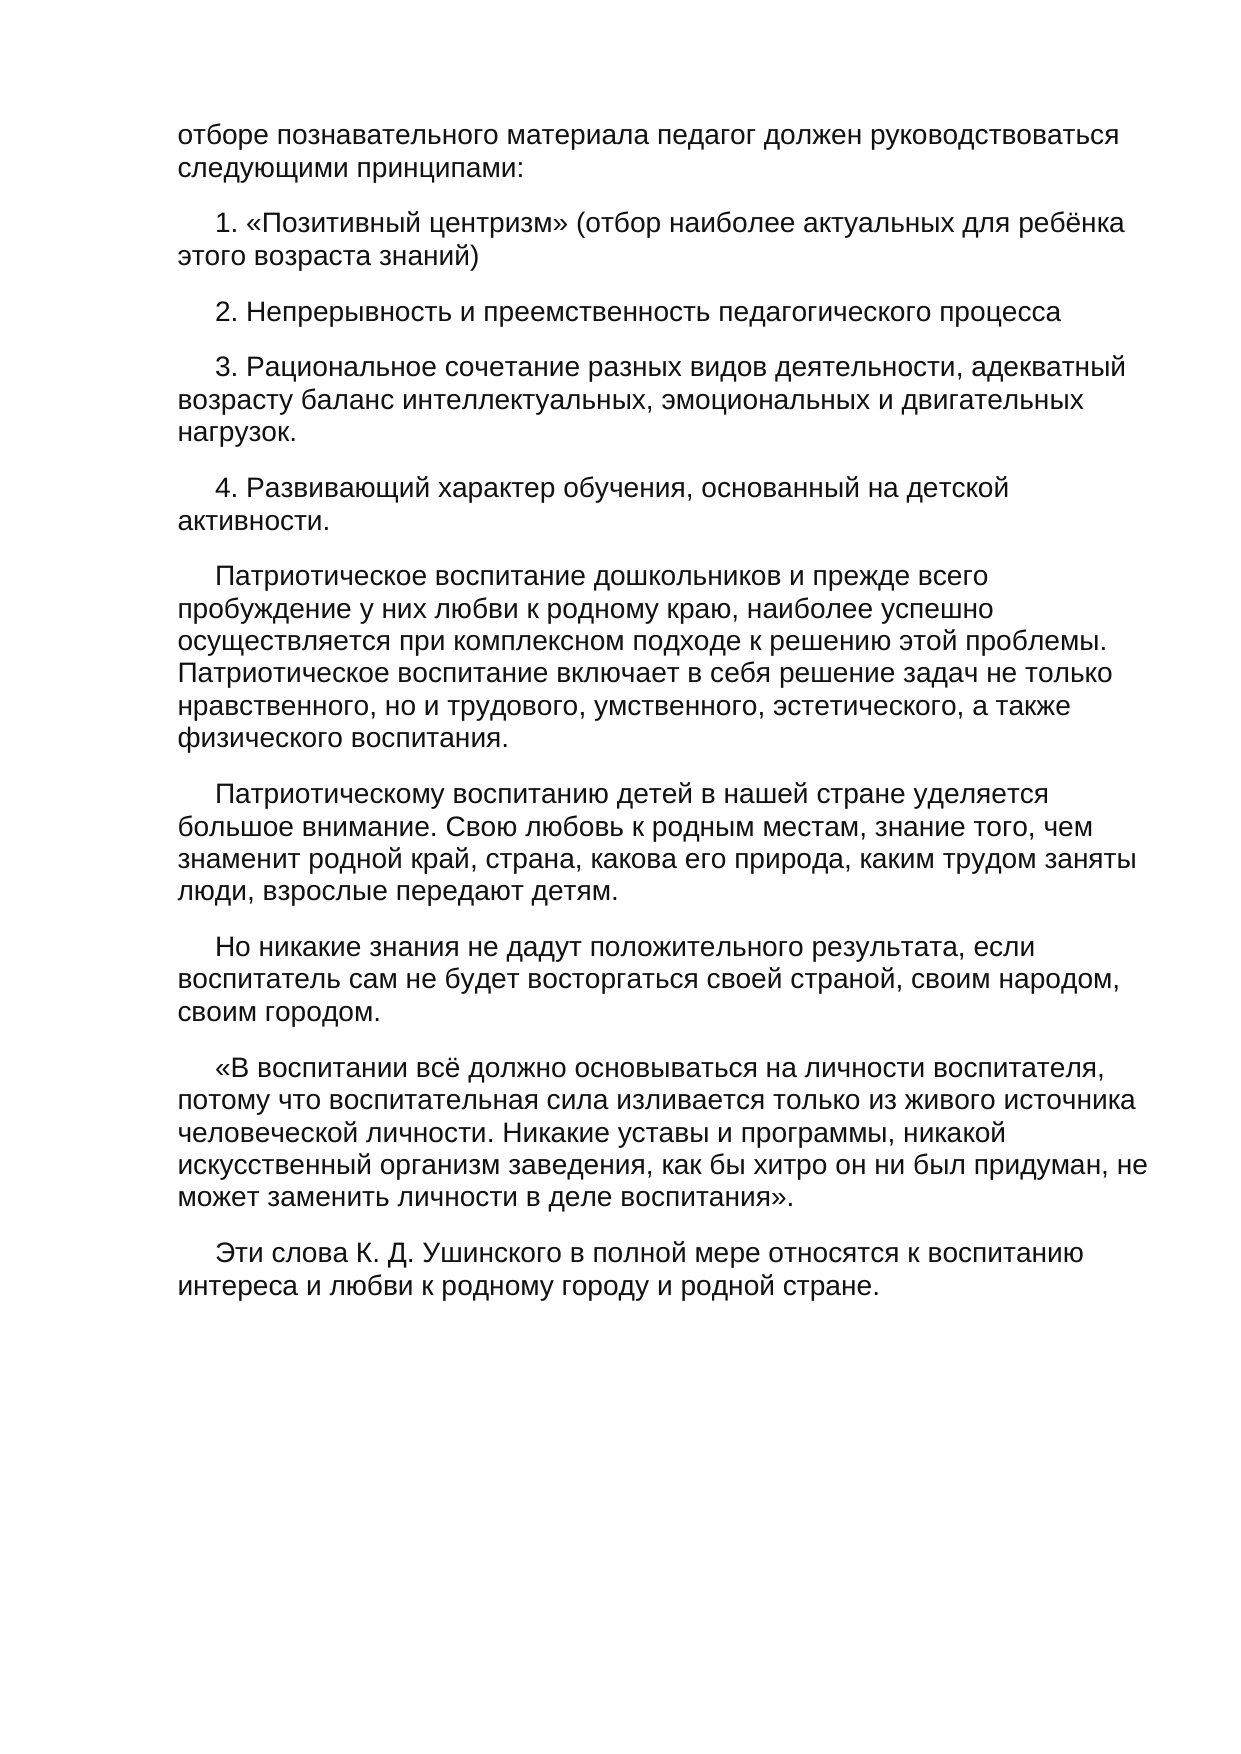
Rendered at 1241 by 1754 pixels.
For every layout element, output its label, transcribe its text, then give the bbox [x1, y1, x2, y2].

text 2. Непрерывность и преемственность педагогического процесса [177, 294, 1152, 327]
text Патриотическое воспитание дошкольников и прежде всего пробуждение у них любви к родному краю, наиболее успешно осуществляется при комплексном подходе к решению этой проблемы. Патриотическое воспитание включает в себя решение задач не только нравственного, но и трудового, умственного, эстетического, а также физического воспитания. [177, 559, 1152, 754]
text 4. Развивающий характер обучения, основанный на детской активности. [177, 471, 1152, 536]
text Но никакие знания не дадут положительного результата, если воспитатель сам не будет восторгаться своей страной, своим народом, своим городом. [177, 930, 1152, 1027]
text 1. «Позитивный центризм» (отбор наиболее актуальных для ребёнка этого возраста знаний) [177, 206, 1152, 271]
text Патриотическому воспитанию детей в нашей стране уделяется большое внимание. Свою любовь к родным местам, знание того, чем знаменит родной край, страна, какова его природа, каким трудом заняты люди, взрослые передают детям. [177, 777, 1152, 907]
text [177, 118, 1152, 183]
text Эти слова К. Д. Ушинского в полной мере относятся к воспитанию интереса и любви к родному городу и родной стране. [177, 1236, 1152, 1301]
text 3. Рациональное сочетание разных видов деятельности, адекватный возрасту баланс интеллектуальных, эмоциональных и двигательных нагрузок. [177, 350, 1152, 448]
text «В воспитании всё должно основываться на личности воспитателя, потому что воспитательная сила изливается только из живого источника человеческой личности. Никакие уставы и программы, никакой искусственный организм заведения, как бы хитро он ни был придуман, не может заменить личности в деле воспитания». [177, 1051, 1152, 1213]
